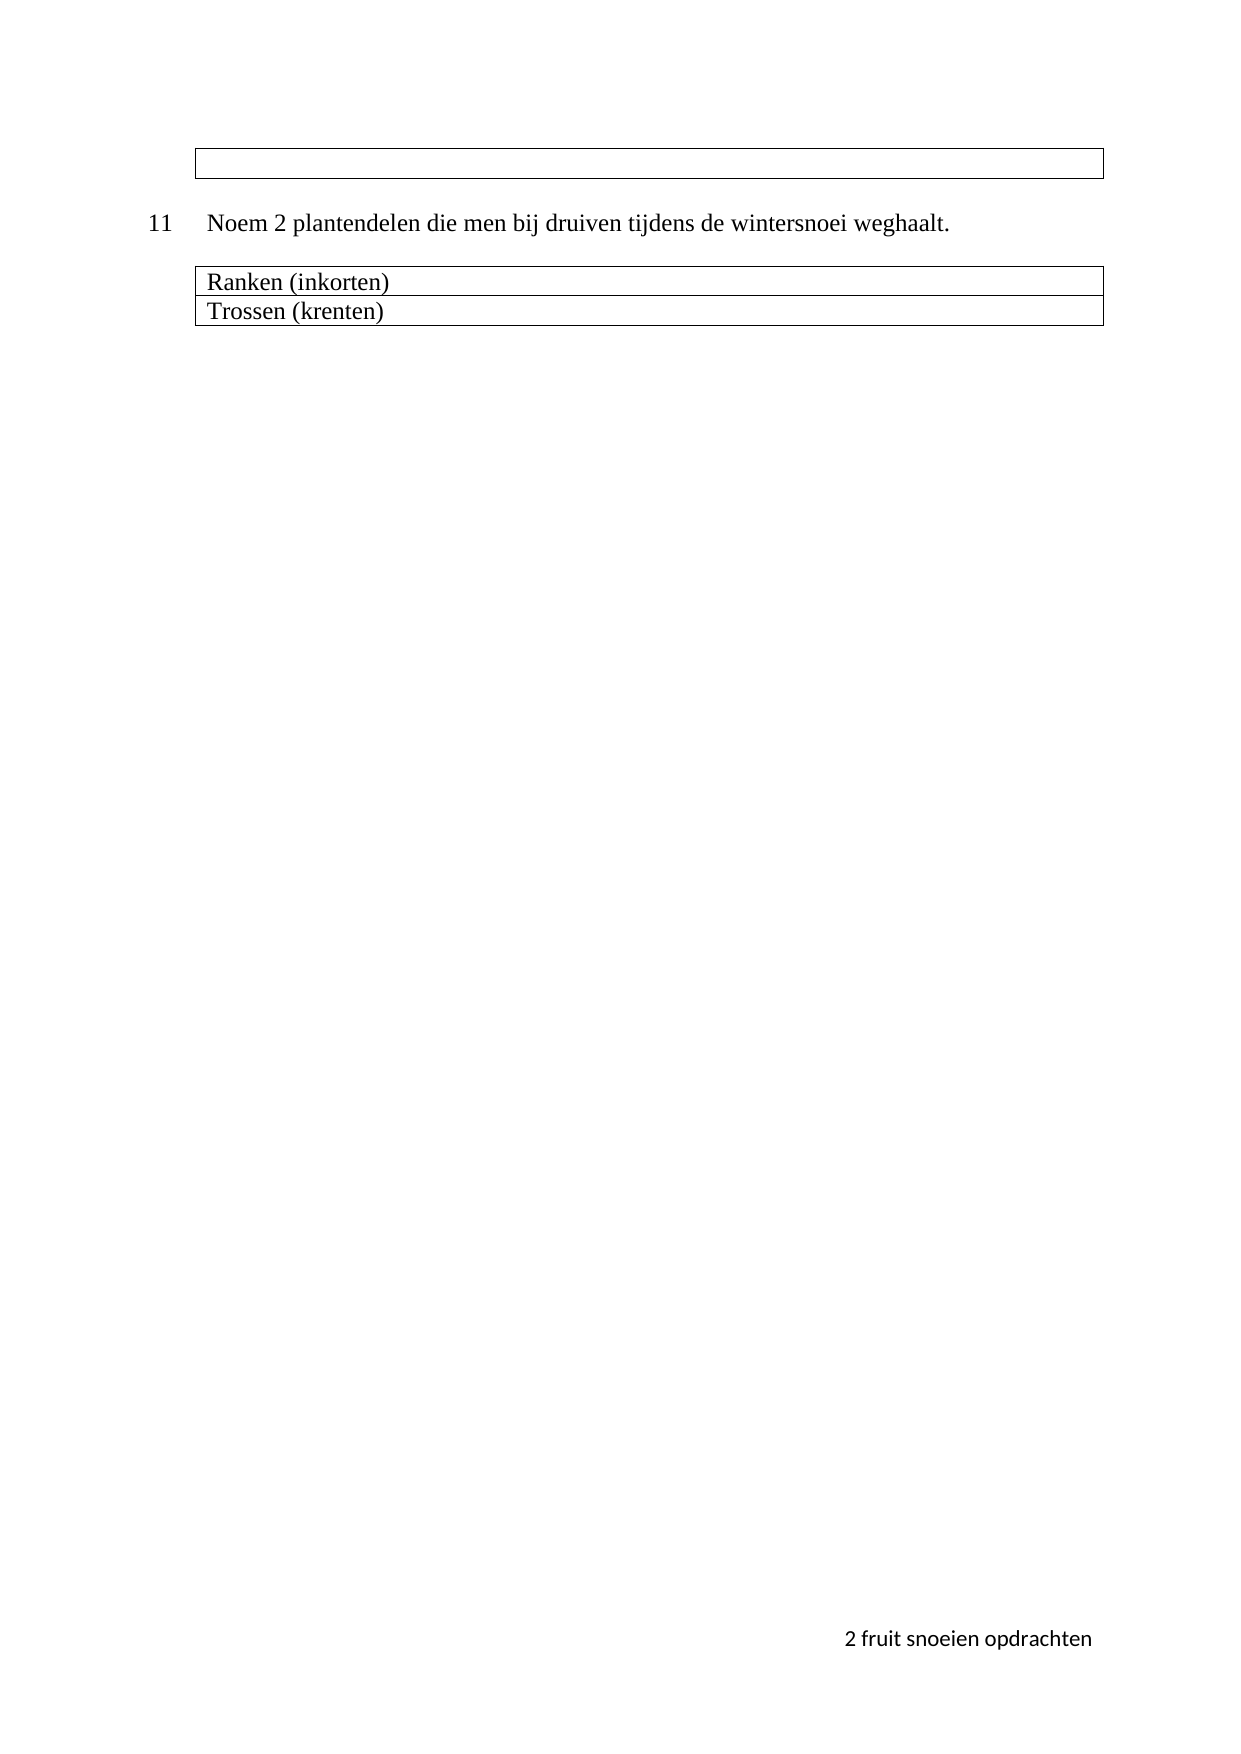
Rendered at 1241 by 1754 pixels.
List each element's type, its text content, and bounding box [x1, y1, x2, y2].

table_header Ranken (inkorten) [196, 267, 1103, 295]
table_cell Trossen (krenten) [196, 296, 1103, 325]
text 11 Noem 2 plantendelen die men bij druiven tijdens de wintersnoei weghaalt. [148, 208, 1093, 236]
table_header [196, 149, 1103, 177]
